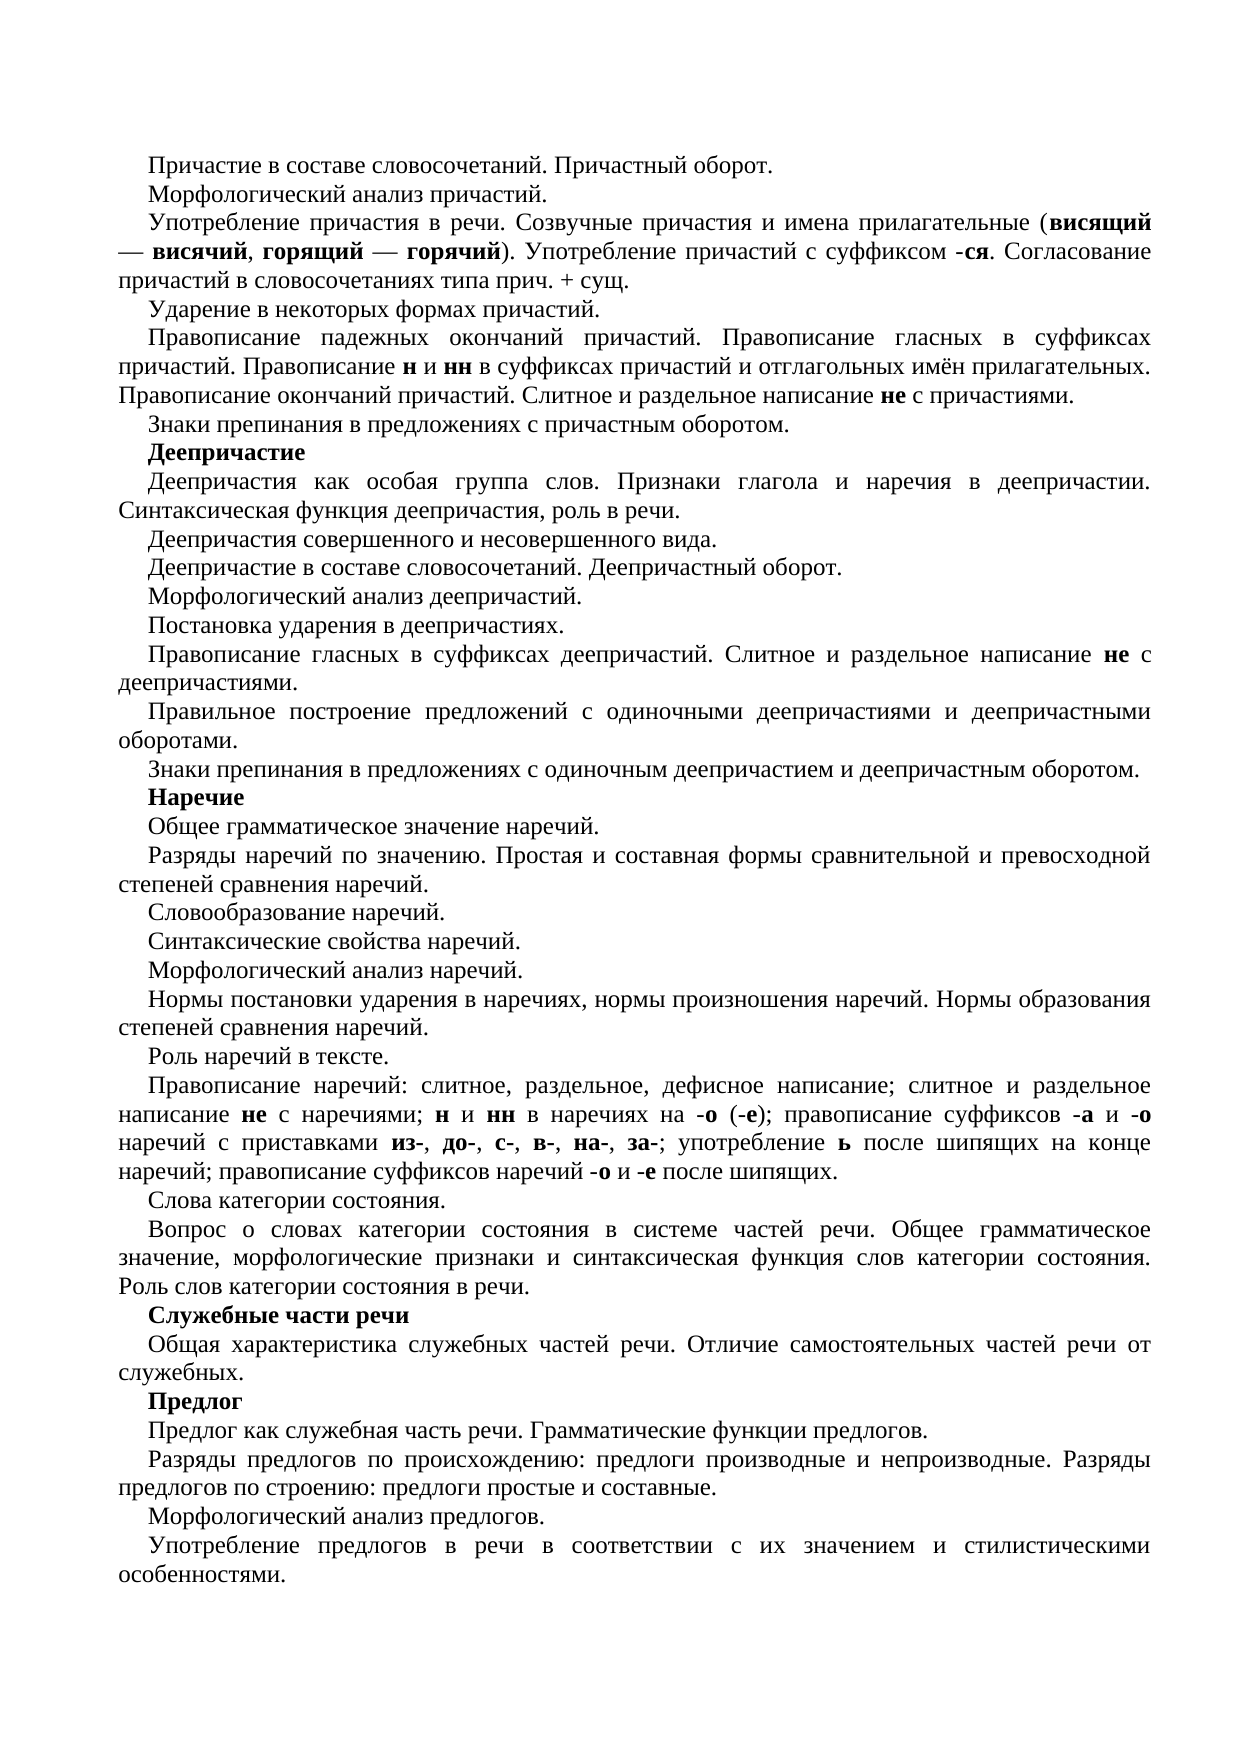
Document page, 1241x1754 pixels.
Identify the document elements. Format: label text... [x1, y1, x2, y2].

text Морфологический анализ наречий. [118, 1012, 1152, 1041]
text Словообразование наречий. [118, 955, 1152, 984]
text Причастие в составе словосочетаний. Причастный оборот. [118, 207, 1152, 236]
text Правописание наречий: слитное, раздельное, дефисное написание; слитное и раздельное написание не с наречиями; н и нн в наречиях на -о (-е); правописание суффиксов -а и -о наречий с приставками из-, до-, с-, в-, на-, за-; употребление ь после шипящих на конце наречий; правописание суффиксов наречий -о и -е после шипящих. [118, 1127, 1152, 1242]
text Общая характеристика служебных частей речи. Отличие самостоятельных частей речи от служебных. [118, 1386, 1152, 1444]
text Деепричастия как особая группа слов. Признаки глагола и наречия в деепричастии. Синтаксическая функция деепричастия, роль в речи. [118, 524, 1152, 581]
text Общее грамматическое значение наречий. [118, 869, 1152, 897]
text Деепричастие в составе словосочетаний. Деепричастный оборот. [118, 610, 1152, 639]
text Деепричастия совершенного и несовершенного вида. [118, 581, 1152, 610]
text Роль наречий в тексте. [118, 1099, 1152, 1127]
text Предлог как служебная часть речи. Грамматические функции предлогов. [118, 1472, 1152, 1501]
text Ударение в некоторых формах причастий. [118, 351, 1152, 380]
text Синтаксические свойства наречий. [118, 984, 1152, 1012]
text Знаки препинания в предложениях с одиночным деепричастием и деепричастным оборотом. [118, 811, 1152, 840]
text Разряды предлогов по происхождению: предлоги производные и непроизводные. Разряды предлогов по строению: предлоги простые и составные. [118, 1501, 1152, 1559]
text Деепричастие [118, 495, 1152, 524]
text Постановка ударения в деепричастиях. [118, 667, 1152, 696]
text Разряды наречий по значению. Простая и составная формы сравнительной и превосходной степеней сравнения наречий. [118, 897, 1152, 955]
text Правописание гласных в суффиксах деепричастий. Слитное и раздельное написание не с деепричастиями. [118, 696, 1152, 754]
text Нормы постановки ударения в наречиях, нормы произношения наречий. Нормы образования степеней сравнения наречий. [118, 1041, 1152, 1099]
text Правильное построение предложений с одиночными деепричастиями и деепричастными оборотами. [118, 754, 1152, 811]
text Наречие [118, 840, 1152, 869]
text Слова категории состояния. [118, 1242, 1152, 1271]
text Употребление причастия в речи. Созвучные причастия и имена прилагательные (висящий — висячий, горящий — горячий). Употребление причастий с суффиксом -ся. Согласование причастий в словосочетаниях типа прич. + сущ. [118, 265, 1152, 351]
text Служебные части речи [118, 1357, 1152, 1386]
text Морфологический анализ деепричастий. [118, 639, 1152, 667]
text Предлог [118, 1444, 1152, 1472]
text Морфологический анализ причастий. [118, 236, 1152, 265]
text Причастия настоящего и прошедшего времени. Действительные и страдательные причастия. Полные и краткие формы страдательных причастий. Склонение причастий. [118, 150, 1152, 207]
text Вопрос о словах категории состояния в системе частей речи. Общее грамматическое значение, морфологические признаки и синтаксическая функция слов категории состояния. Роль слов категории состояния в речи. [118, 1271, 1152, 1357]
text Морфологический анализ предлогов. [118, 1559, 1152, 1587]
text Знаки препинания в предложениях с причастным оборотом. [118, 466, 1152, 495]
text Правописание падежных окончаний причастий. Правописание гласных в суффиксах причастий. Правописание н и нн в суффиксах причастий и отглагольных имён прилагательных. Правописание окончаний причастий. Слитное и раздельное написание не с причастиями. [118, 380, 1152, 466]
